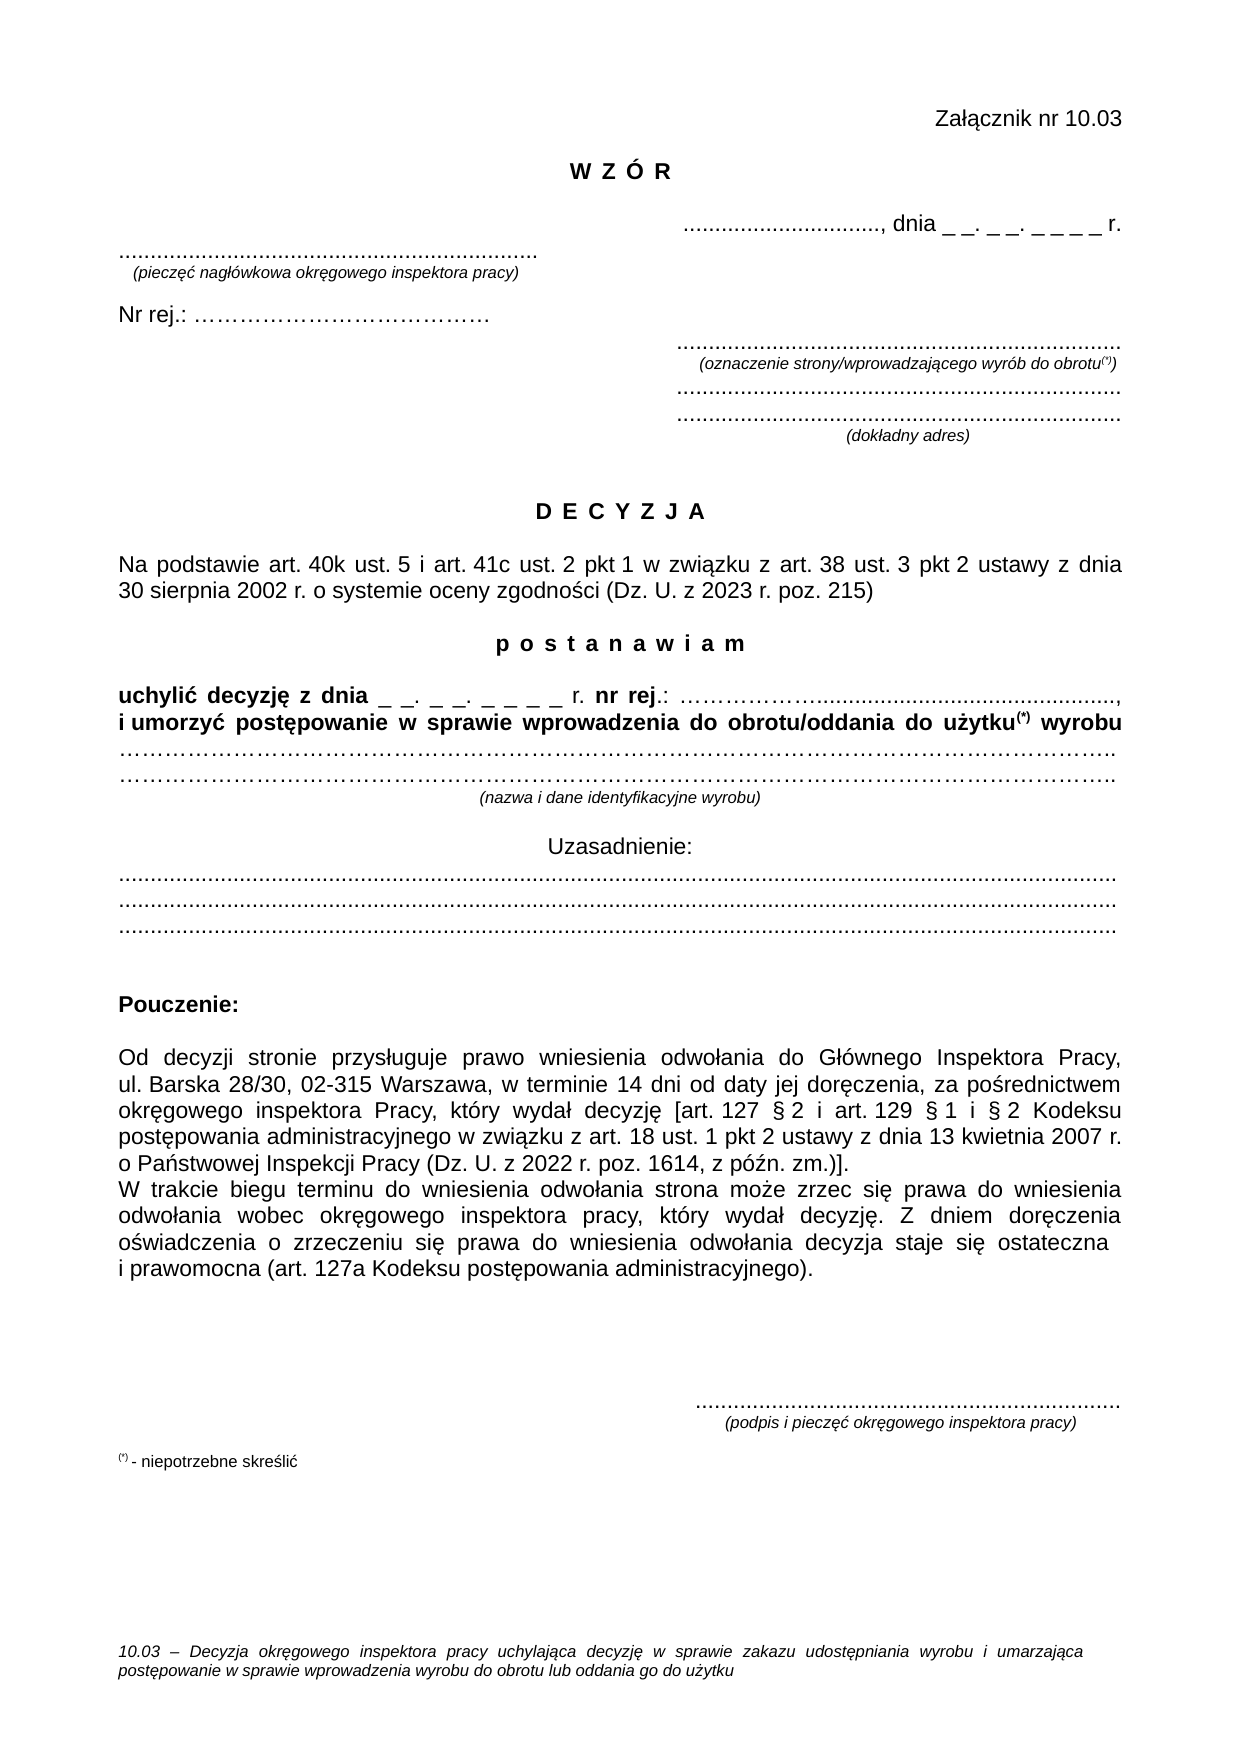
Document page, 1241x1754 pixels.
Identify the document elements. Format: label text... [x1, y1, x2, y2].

text Od decyzji stronie przysługuje prawo wniesienia odwołania do Głównego Inspektora Pracy, ul. Barska 28/30, 02-315 Warszawa, w terminie 14 dni od daty jej doręczenia, za pośrednictwem okręgowego inspektora Pracy, który wydał decyzję [art. 127 § 2 i art. 129 § 1 i § 2 Kodeksu postępowania administracyjnego w związku z art. 18 ust. 1 pkt 2 ustawy z dnia 13 kwietnia 2007 r. o Państwowej Inspekcji Pracy (Dz. U. z 2022 r. poz. 1614, z późn. zm.)]. [118, 1044, 1122, 1176]
text Nr rej.: ………………………………… [118, 301, 1122, 328]
text ...................................................................... [118, 328, 1122, 354]
text (podpis i pieczęć okręgowego inspektora pracy) [679, 1413, 1122, 1432]
text (dokładny adres) [694, 426, 1122, 445]
text (pieczęć nagłówkowa okręgowego inspektora pracy) [118, 263, 1122, 282]
text Pouczenie: [118, 991, 1122, 1018]
text ..............................., dnia _ _. _ _. _ _ _ _ r. [118, 210, 1122, 237]
text ....................................................................................................................................................................................................................................................................................................................................................................................................................................................................................... [118, 860, 1122, 939]
text ................................................................... [694, 1387, 1122, 1413]
text (nazwa i dane identyfikacyjne wyrobu) [118, 788, 1122, 807]
text ...................................................................... [118, 373, 1122, 400]
text Załącznik nr 10.03 [118, 105, 1122, 131]
text uchylić decyzję z dnia _ _. _ _. _ _ _ _ r. nr rej.: ………………..............................................., i umorzyć postępowanie w sprawie wprowadzenia do obrotu/oddania do użytku(*) wyrobu …………………………………………………………………………………………………………………..………………………………………………………………………………………………………………….. [118, 682, 1122, 788]
text postanawiam [118, 630, 1122, 656]
text (oznaczenie strony/wprowadzającego wyrób do obrotu(*)) [694, 354, 1122, 373]
text Na podstawie art. 40k ust. 5 i art. 41c ust. 2 pkt 1 w związku z art. 38 ust. 3 pkt 2 ustawy z dnia 30 sierpnia 2002 r. o systemie oceny zgodności (Dz. U. z 2023 r. poz. 215) [118, 551, 1122, 603]
text DECYZJA [118, 498, 1122, 524]
text .................................................................. [118, 237, 1122, 263]
text WZÓR [118, 158, 1122, 184]
text (*) - niepotrzebne skreślić [118, 1451, 1122, 1471]
text W trakcie biegu terminu do wniesienia odwołania strona może zrzec się prawa do wniesienia odwołania wobec okręgowego inspektora pracy, który wydał decyzję. Z dniem doręczenia oświadczenia o zrzeczeniu się prawa do wniesienia odwołania decyzja staje się ostateczna i prawomocna (art. 127a Kodeksu postępowania administracyjnego). [118, 1176, 1122, 1281]
text ...................................................................... [118, 400, 1122, 426]
text Uzasadnienie: [118, 833, 1122, 860]
